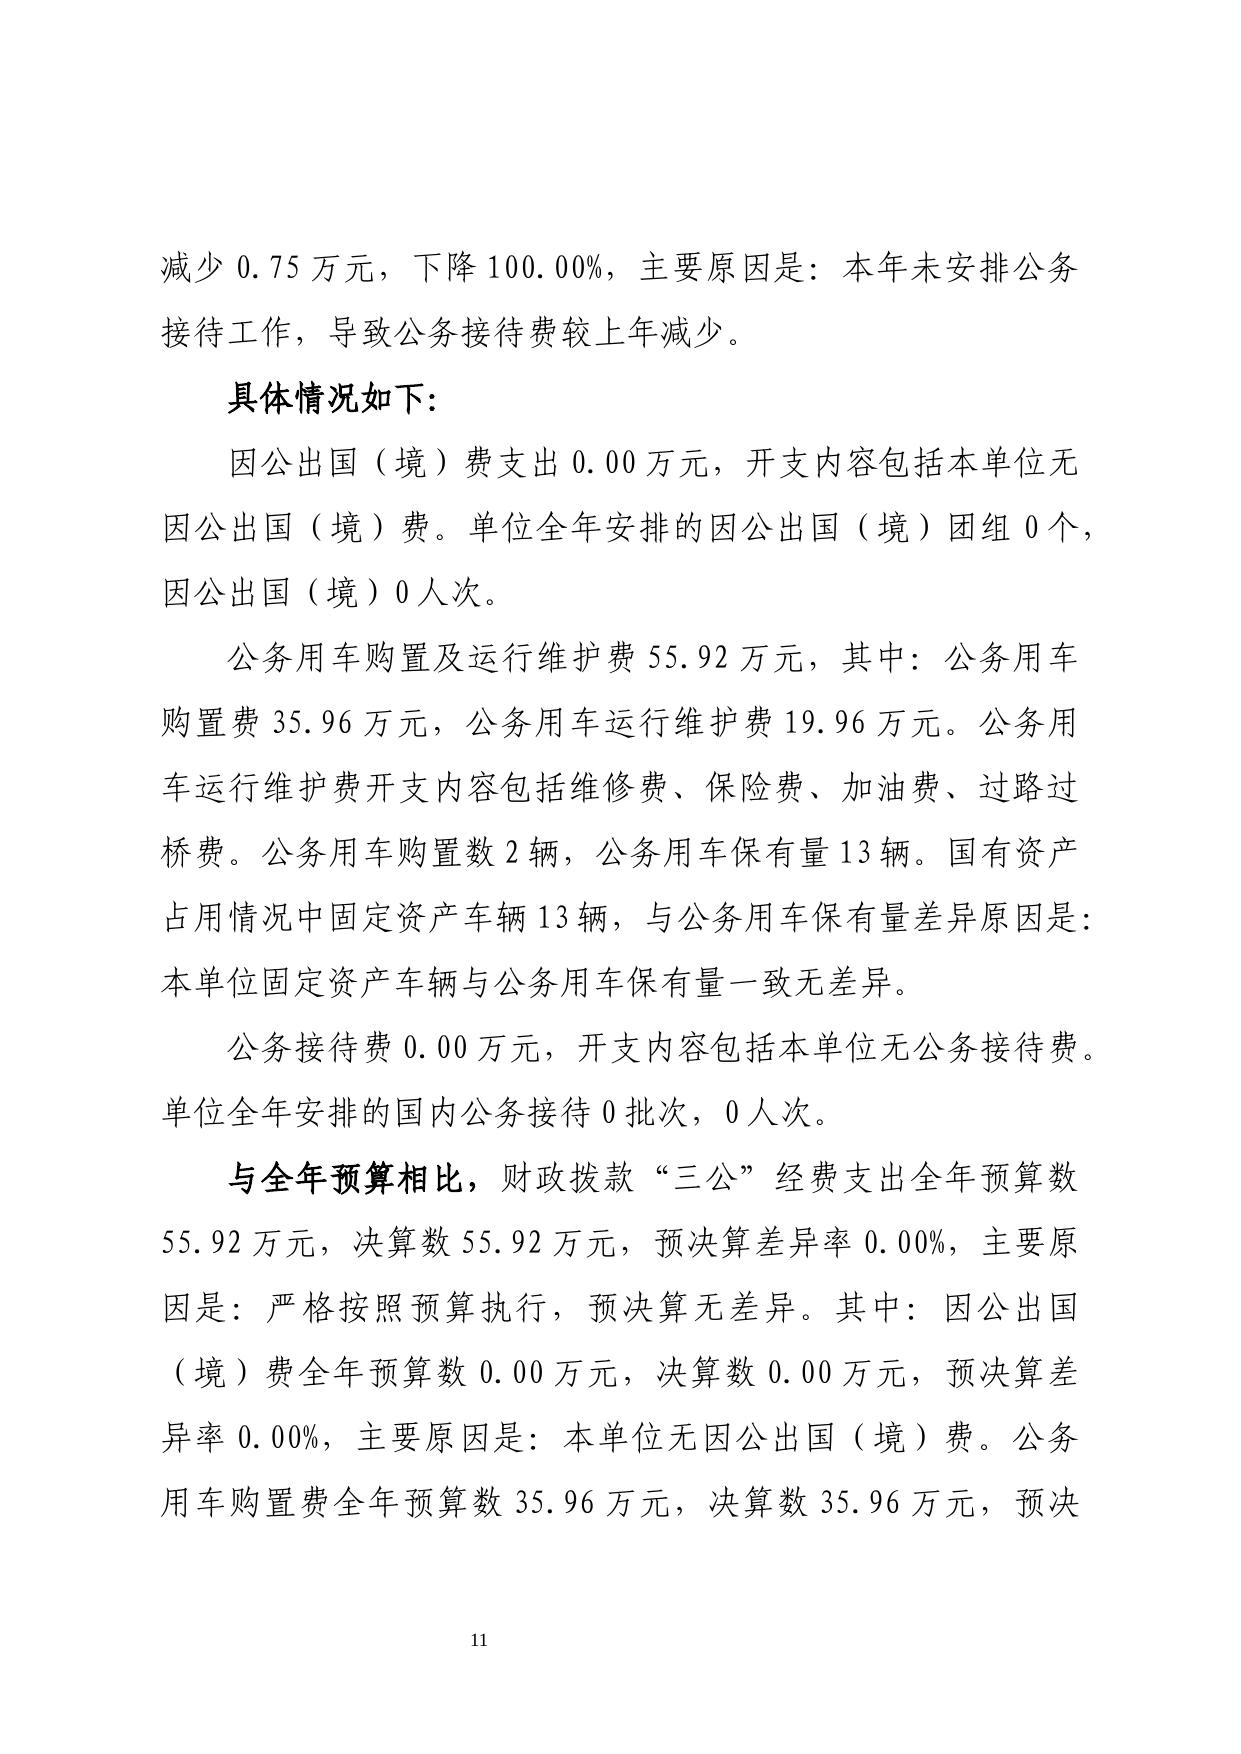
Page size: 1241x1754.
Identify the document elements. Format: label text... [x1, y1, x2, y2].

text 公务用车购置及运行维护费55.92万元，其中：公务用车购置费35.96万元，公务用车运行维护费19.96万元。公务用车运行维护费开支内容包括维修费、保险费、加油费、过路过桥费。公务用车购置数2辆，公务用车保有量13辆。国有资产占用情况中固定资产车辆13辆，与公务用车保有量差异原因是：本单位固定资产车辆与公务用车保有量一致无差异。 [159, 623, 1081, 1013]
text 具体情况如下： [159, 363, 1081, 428]
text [159, 1143, 1081, 1533]
text 公务接待费0.00万元，开支内容包括本单位无公务接待费。单位全年安排的国内公务接待0批次，0人次。 [159, 1013, 1081, 1143]
text 因公出国（境）费支出0.00万元，开支内容包括本单位无因公出国（境）费。单位全年安排的因公出国（境）团组0个，因公出国（境）0人次。 [159, 428, 1081, 623]
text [159, 233, 1081, 363]
